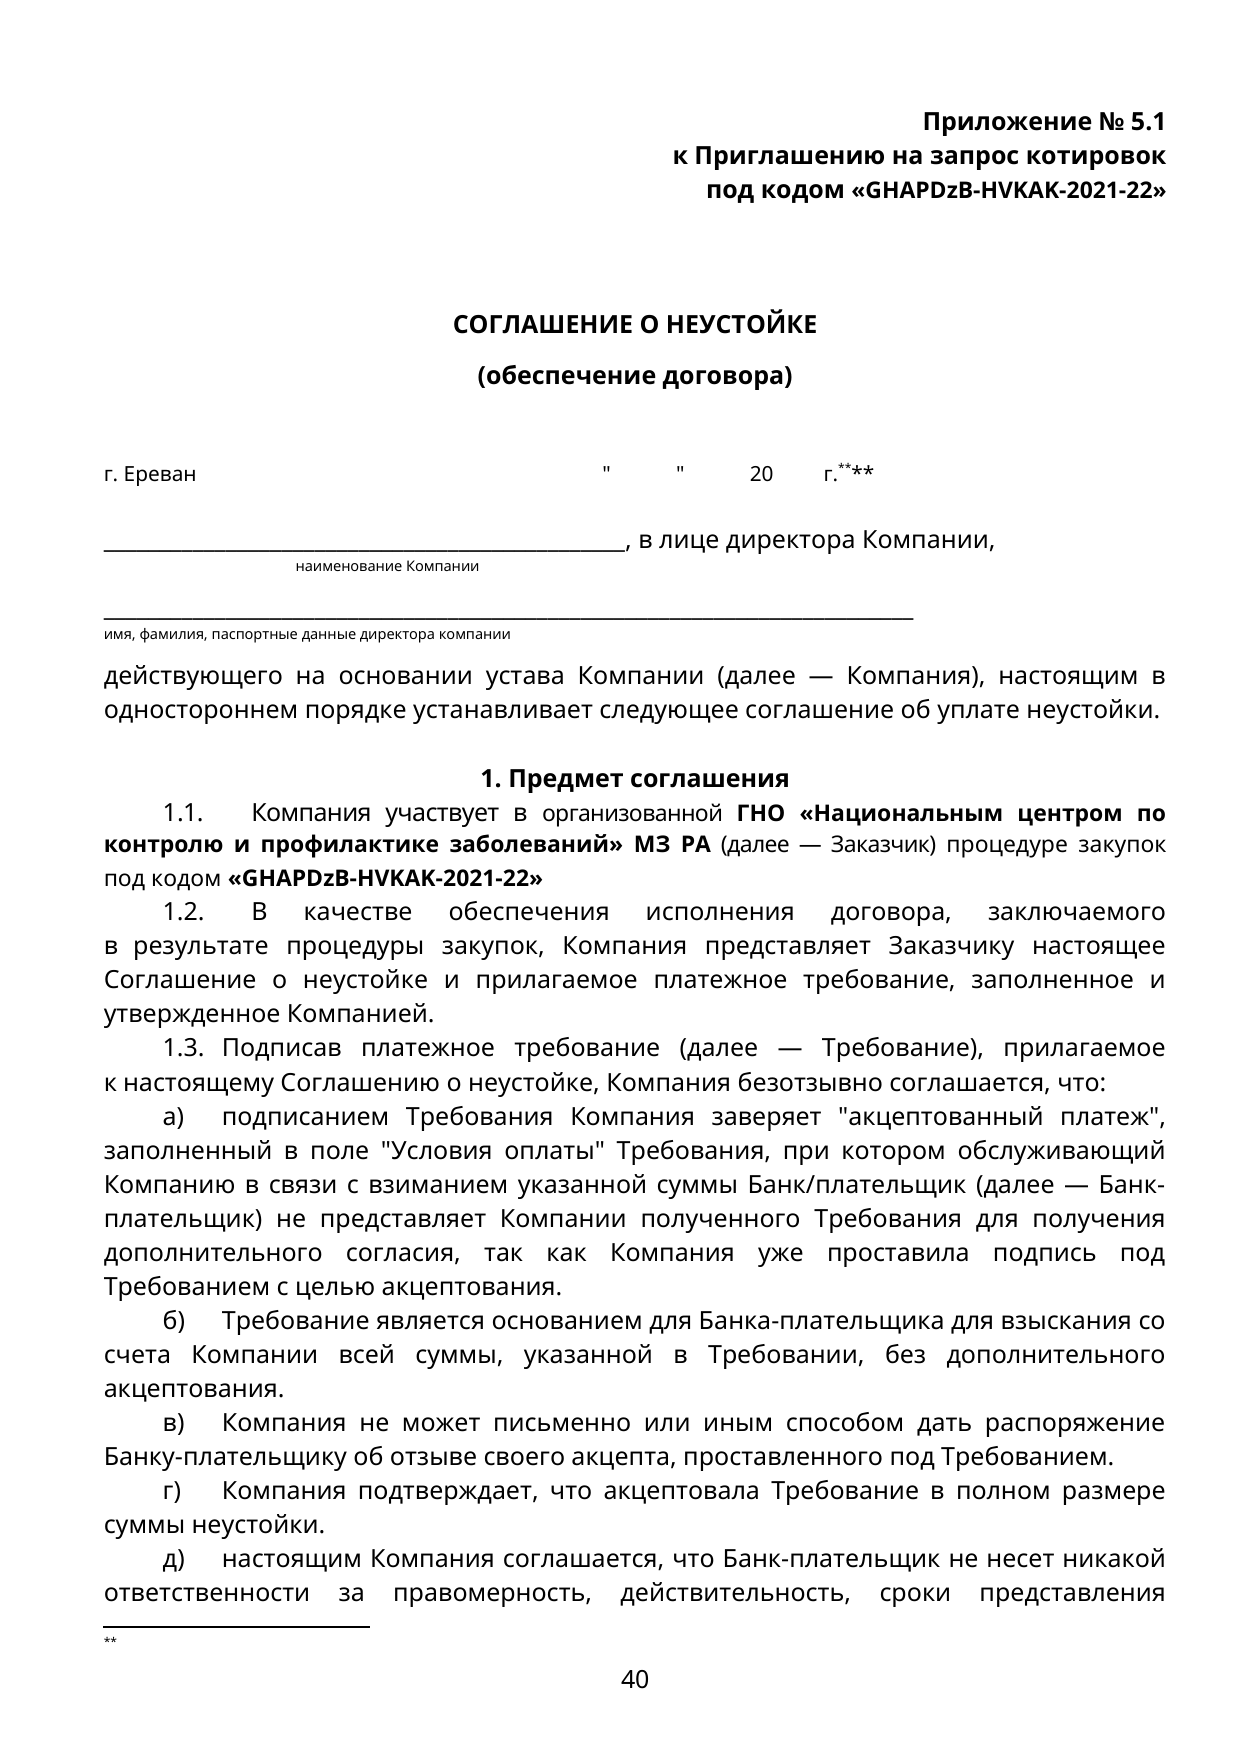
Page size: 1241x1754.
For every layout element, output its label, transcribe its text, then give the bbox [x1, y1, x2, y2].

text имя, фамилия, паспортные данные директора компании [103, 624, 1167, 658]
table_header г. Ереван [92, 459, 591, 488]
text а) подписанием Требования Компания заверяет "акцептованный платеж", заполненный в поле "Условия оплаты" Требования, при котором обслуживающий Компанию в связи с взиманием указанной суммы Банк/плательщик (далее — Банк-плательщик) не представляет Компании полученного Требования для получения дополнительного согласия, так как Компания уже проставила подпись под Требованием с целью акцептования. [103, 1098, 1167, 1303]
text (обеспечение договора) [103, 358, 1167, 392]
table_header " " 20 г.** [591, 459, 1059, 488]
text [103, 1541, 1167, 1609]
text б) Требование является основанием для Банка-плательщика для взыскания со счета Компании всей суммы, указанной в Требовании, без дополнительного акцептования. [103, 1303, 1167, 1405]
text Приложение № 5.1 [103, 103, 1167, 137]
text _________________________________________________________________________ [103, 590, 1167, 624]
text г) Компания подтверждает, что акцептовала Требование в полном размере суммы неустойки. [103, 1473, 1167, 1541]
text наименование Компании [295, 556, 1167, 590]
text в) Компания не может письменно или иным способом дать распоряжение Банку-плательщику об отзыве своего акцепта, проставленного под Требованием. [103, 1405, 1167, 1473]
text 1.2. В качестве обеспечения исполнения договора, заключаемого в результате процедуры закупок, Компания представляет Заказчику настоящее Соглашение о неустойке и прилагаемое платежное требование, заполненное и утвержденное Компанией. [103, 894, 1167, 1030]
text 1.3. Подписав платежное требование (далее — Требование), прилагаемое к настоящему Соглашению о неустойке, Компания безотзывно соглашается, что: [103, 1030, 1167, 1098]
text 1.1. Компания участвует в организованной ГНО «Национальным центром по контролю и профилактике заболеваний» МЗ РА (далее — Заказчик) процедуре закупок под кодом «GHAPDzB-HVKAK-2021-22» [103, 794, 1167, 894]
text к Приглашению на запрос котировок под кодом «GHAPDzB-HVKAK-2021-22» [103, 137, 1167, 206]
text СОГЛАШЕНИЕ О НЕУСТОЙКЕ [103, 307, 1167, 341]
text действующего на основании устава Компании (далее — Компания), настоящим в одностороннем порядке устанавливает следующее соглашение об уплате неустойки. [103, 658, 1167, 726]
text _______________________________________________, в лице директора Компании, [103, 522, 1167, 556]
text 1. Предмет соглашения [103, 760, 1167, 794]
